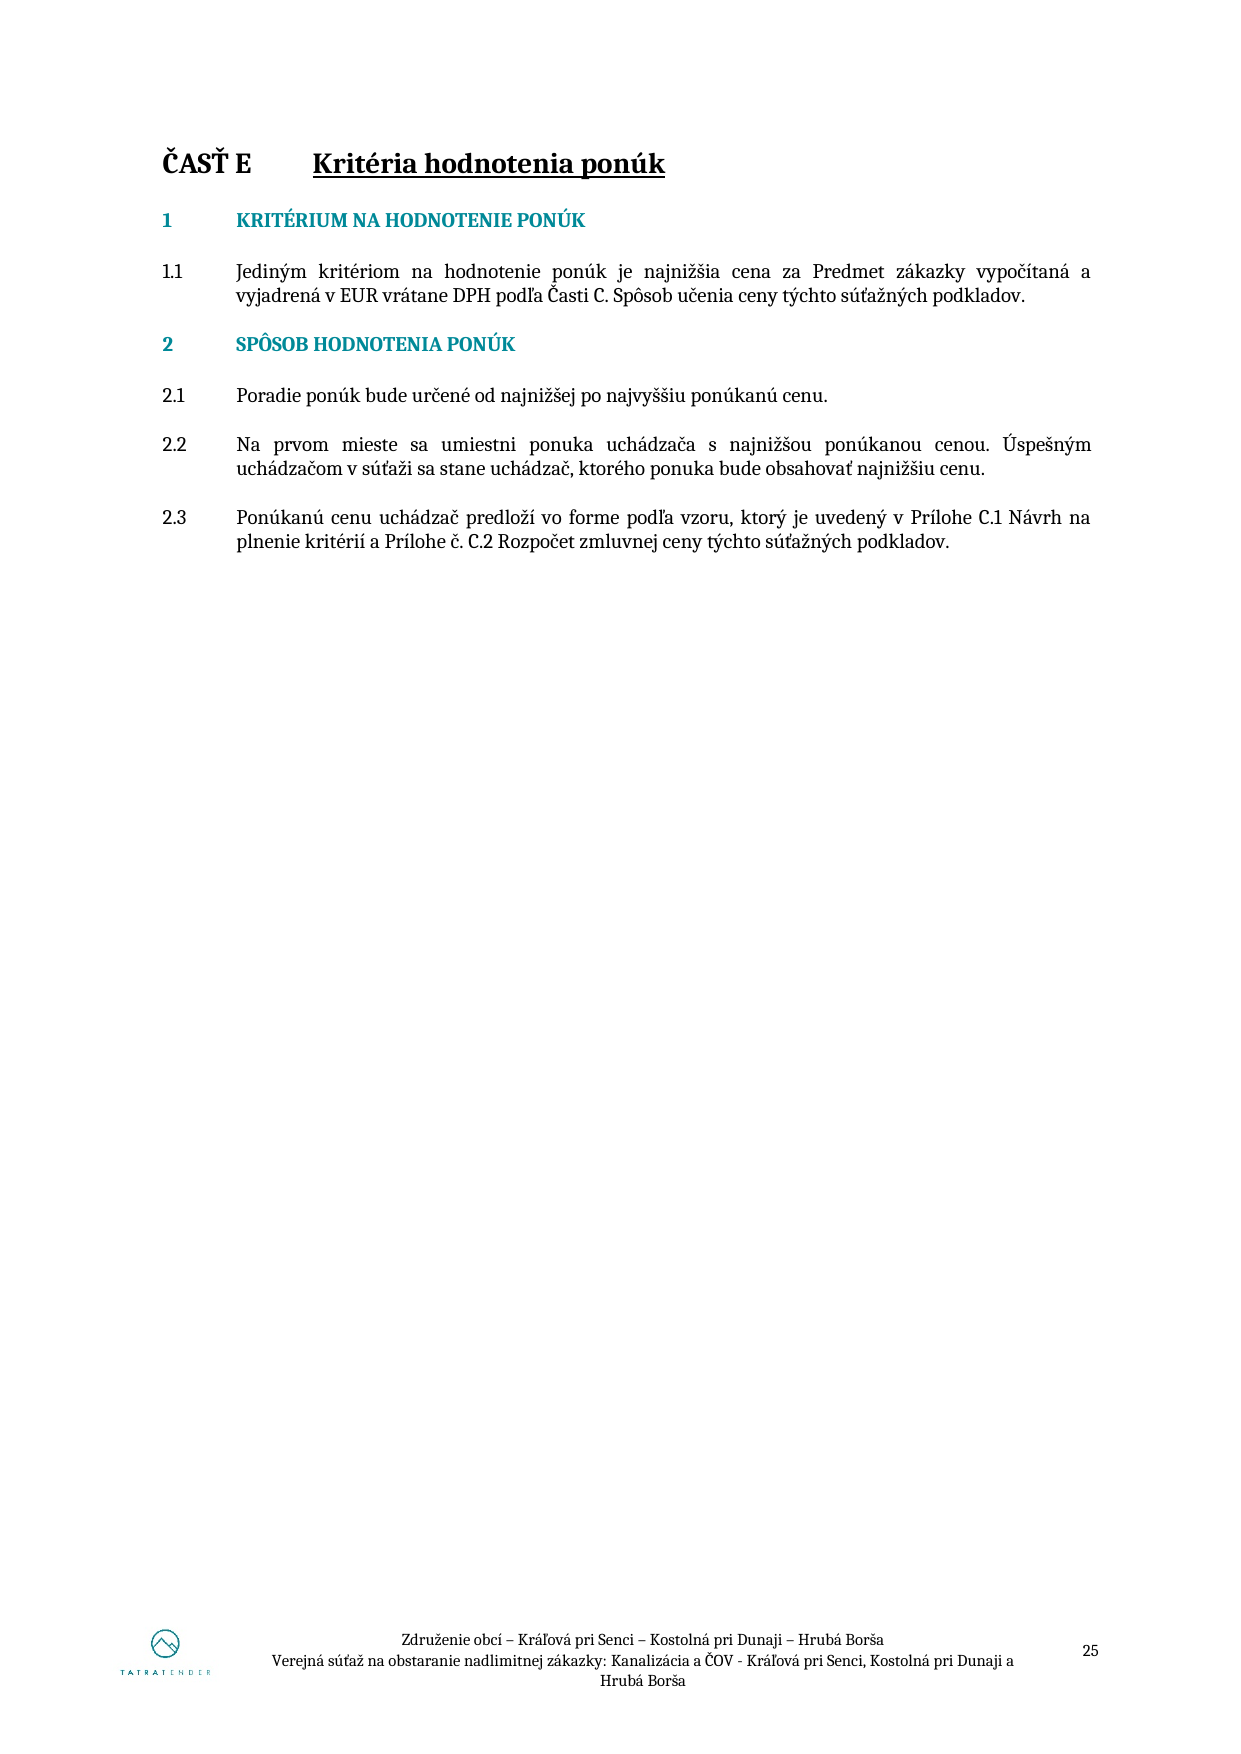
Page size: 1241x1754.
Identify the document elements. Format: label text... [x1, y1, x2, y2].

subtitle Ponúkanú cenu uchádzač predloží vo forme podľa vzoru, ktorý je uvedený v Prílohe C.1 Návrh na plnenie kritérií a Prílohe č. C.2 Rozpočet zmluvnej ceny týchto súťažných podkladov. [162, 505, 1092, 553]
subtitle Na prvom mieste sa umiestni ponuka uchádzača s najnižšou ponúkanou cenou. Úspešným uchádzačom v súťaži sa stane uchádzač, ktorého ponuka bude obsahovať najnižšiu cenu. [162, 432, 1092, 480]
picture [99, 1605, 231, 1699]
subtitle Jediným kritériom na hodnotenie ponúk je najnižšia cena za Predmet zákazky vypočítaná a vyjadrená v EUR vrátane DPH podľa Časti C. Spôsob učenia ceny týchto súťažných podkladov. [162, 260, 1092, 308]
subtitle Kritéria hodnotenia ponúk [162, 148, 1092, 181]
subtitle Spôsob hodnotenia ponúk [162, 333, 1092, 357]
subtitle Poradie ponúk bude určené od najnižšej po najvyššiu ponúkanú cenu. [162, 383, 1092, 407]
subtitle Kritérium na hodnotenie ponúk [162, 209, 1092, 233]
